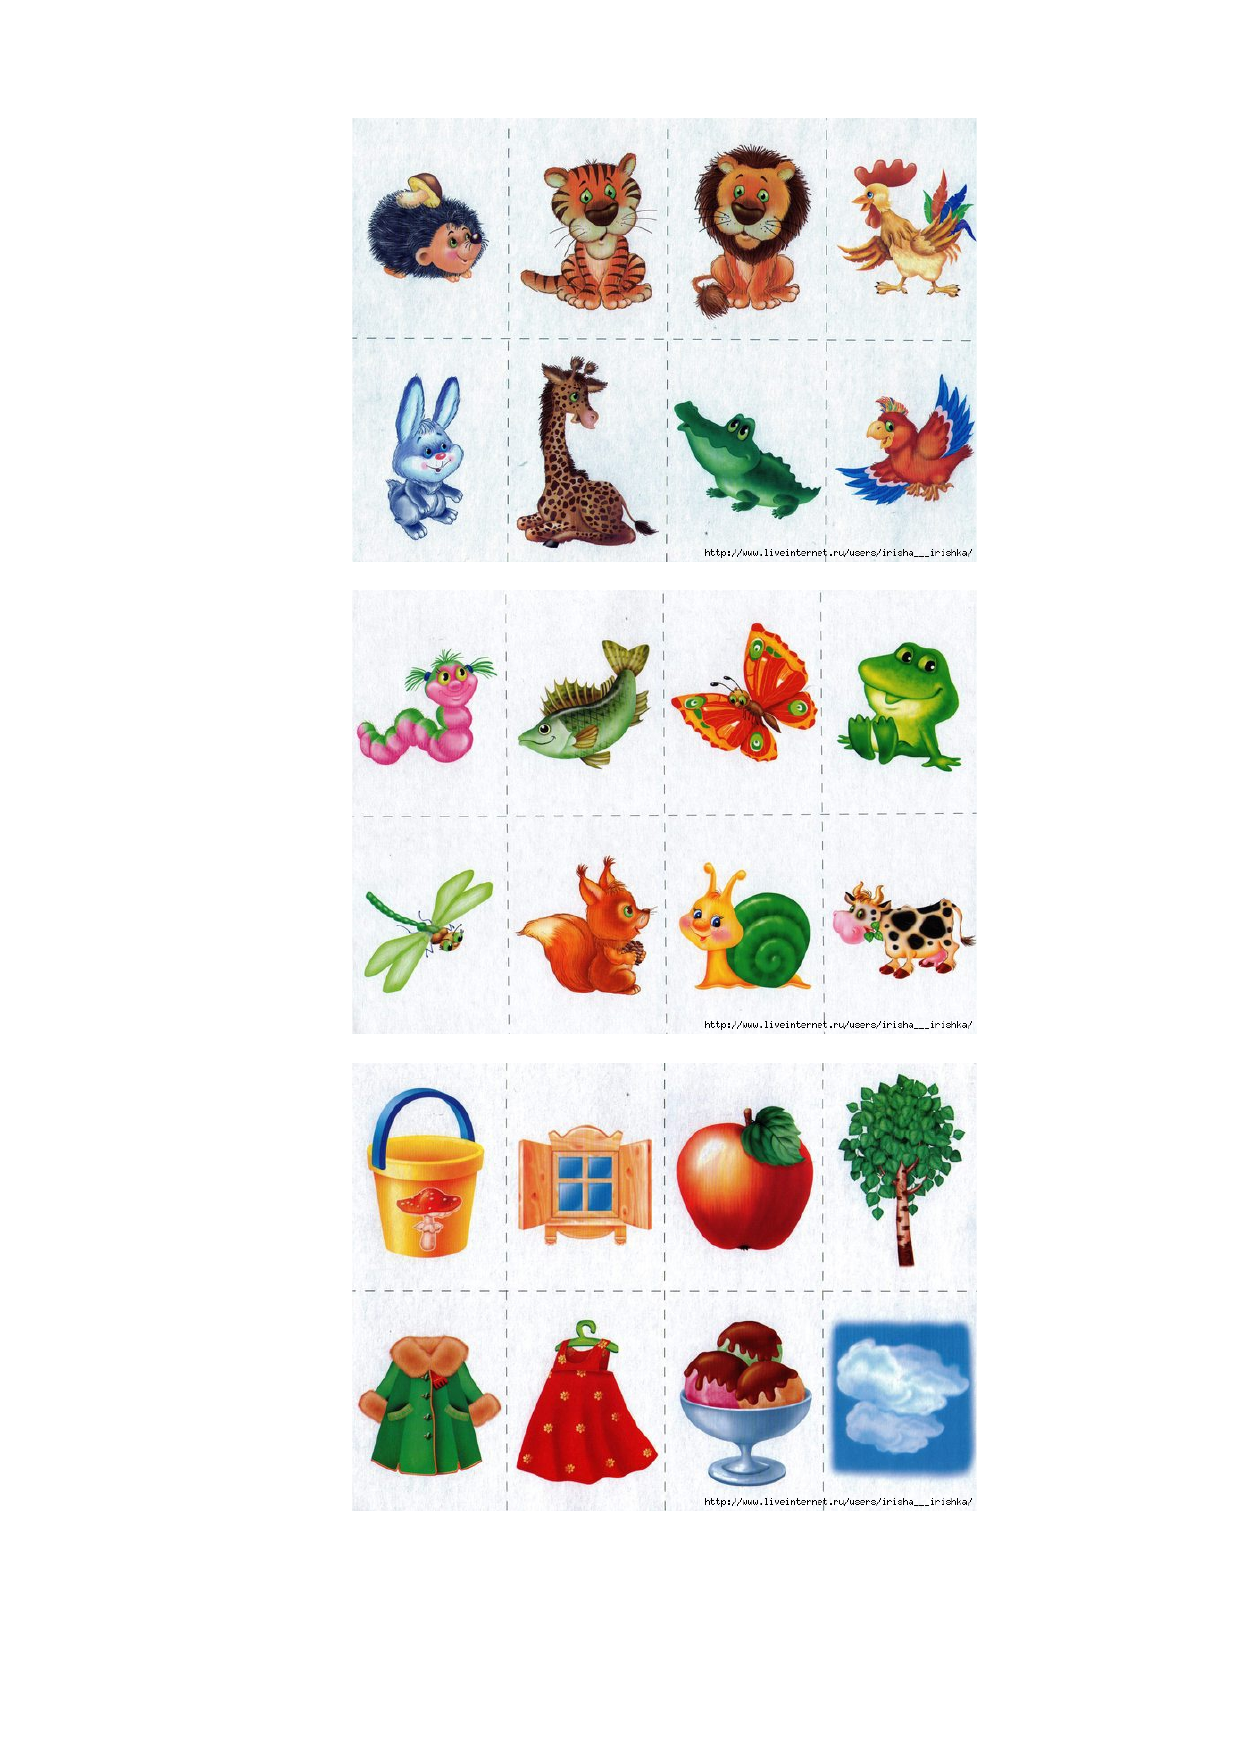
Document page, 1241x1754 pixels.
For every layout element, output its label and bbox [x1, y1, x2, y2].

picture [352, 118, 977, 562]
picture [352, 590, 977, 1034]
picture [352, 1063, 977, 1511]
